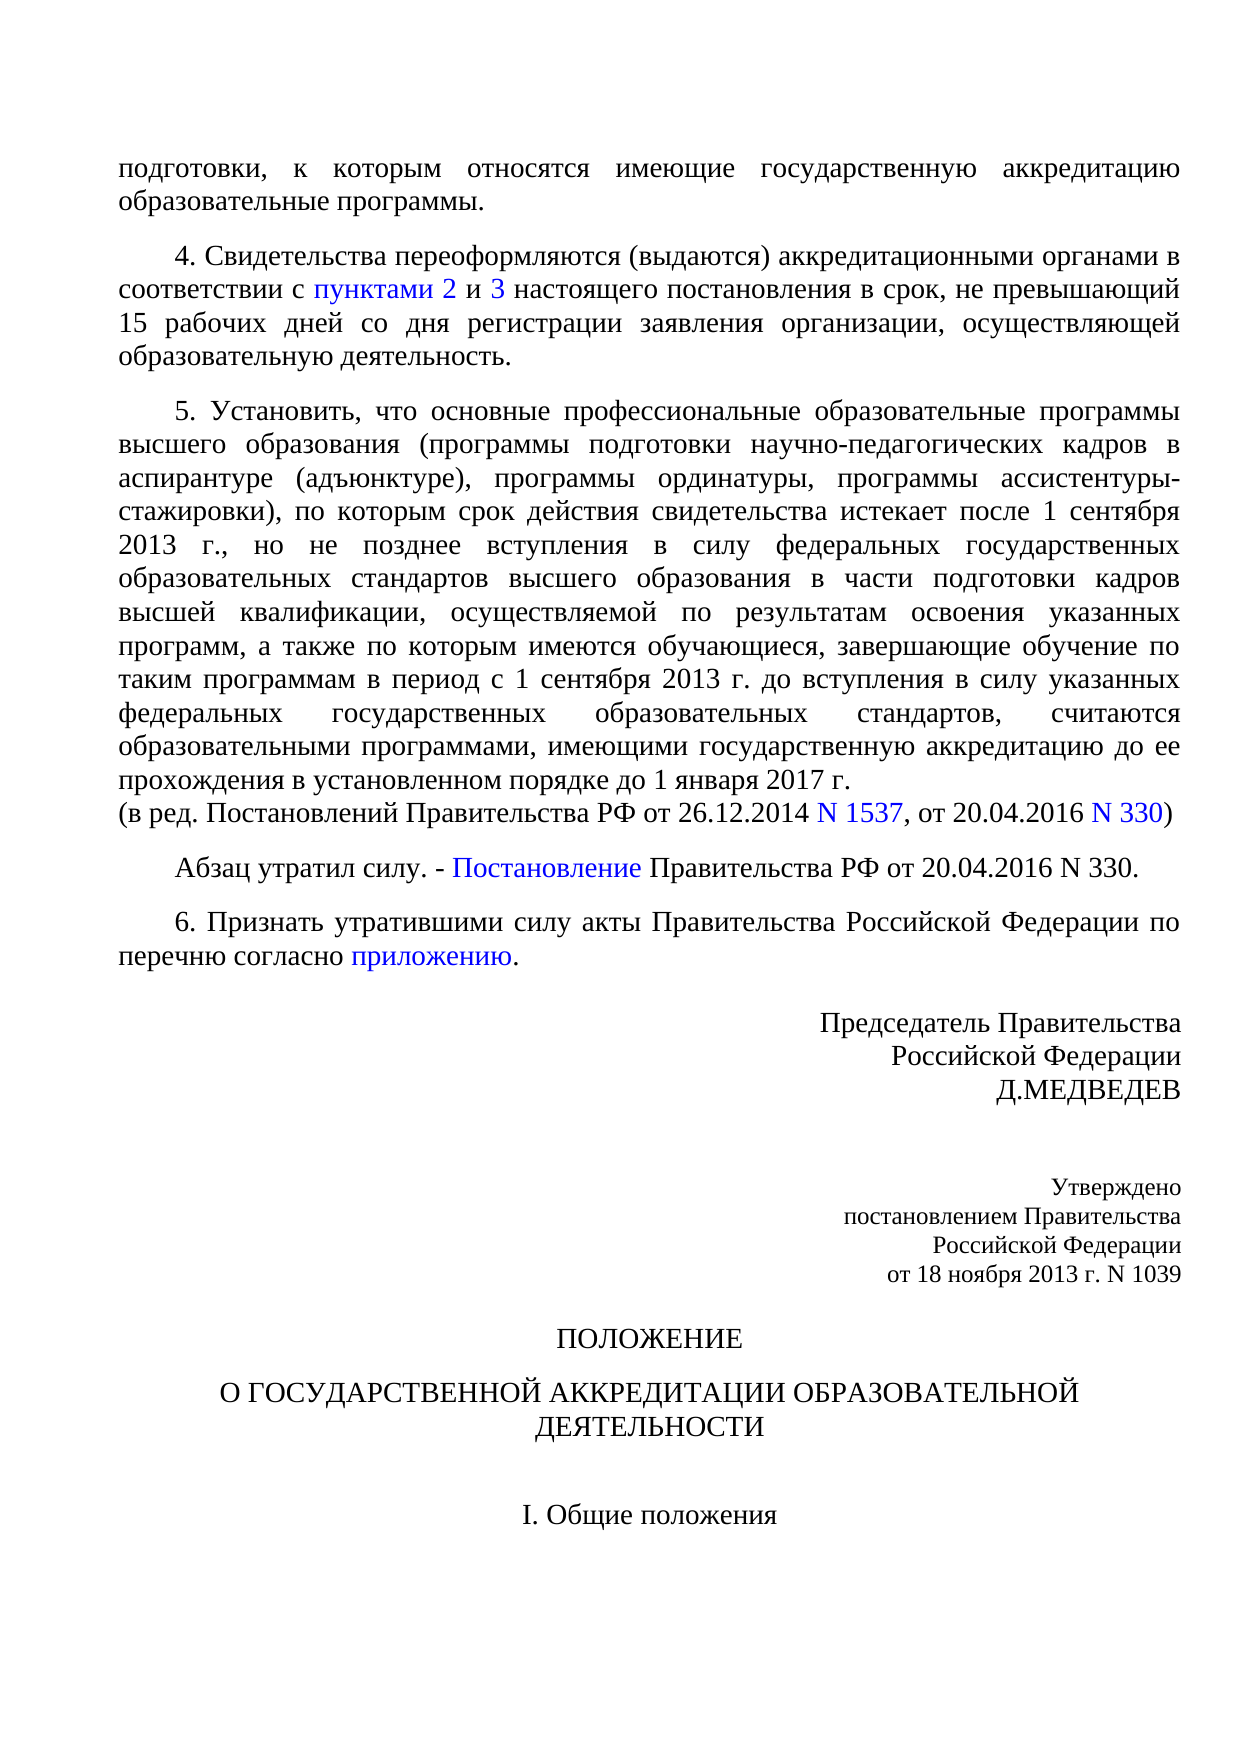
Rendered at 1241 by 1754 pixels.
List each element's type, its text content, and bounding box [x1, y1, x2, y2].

text 4. Свидетельства переоформляются (выдаются) аккредитационными органами в соответствии с пунктами 2 и 3 настоящего постановления в срок, не превышающий 15 рабочих дней со дня регистрации заявления организации, осуществляющей образовательную деятельность. [118, 238, 1181, 372]
text Председатель Правительства [118, 1005, 1181, 1038]
text 5. Установить, что основные профессиональные образовательные программы высшего образования (программы подготовки научно-педагогических кадров в аспирантуре (адъюнктуре), программы ординатуры, программы ассистентуры-стажировки), по которым срок действия свидетельства истекает после 1 сентября 2013 г., но не позднее вступления в силу федеральных государственных образовательных стандартов высшего образования в части подготовки кадров высшей квалификации, осуществляемой по результатам освоения указанных программ, а также по которым имеются обучающиеся, завершающие обучение по таким программам в период с 1 сентября 2013 г. до вступления в силу указанных федеральных государственных образовательных стандартов, считаются образовательными программами, имеющими государственную аккредитацию до ее прохождения в установленном порядке до 1 января 2017 г. [118, 393, 1181, 795]
text Российской Федерации [118, 1038, 1181, 1072]
text Утверждено [118, 1172, 1181, 1201]
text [118, 150, 1181, 217]
text ПОЛОЖЕНИЕ [118, 1321, 1181, 1354]
text 6. Признать утратившими силу акты Правительства Российской Федерации по перечню согласно приложению. [118, 904, 1181, 971]
text от 18 ноября 2013 г. N 1039 [118, 1259, 1181, 1287]
text Абзац утратил силу. - Постановление Правительства РФ от 20.04.2016 N 330. [118, 850, 1181, 883]
text О ГОСУДАРСТВЕННОЙ АККРЕДИТАЦИИ ОБРАЗОВАТЕЛЬНОЙ ДЕЯТЕЛЬНОСТИ [118, 1375, 1181, 1442]
text Д.МЕДВЕДЕВ [118, 1072, 1181, 1105]
text I. Общие положения [118, 1497, 1181, 1530]
text Российской Федерации [118, 1230, 1181, 1259]
text постановлением Правительства [118, 1201, 1181, 1230]
text (в ред. Постановлений Правительства РФ от 26.12.2014 N 1537, от 20.04.2016 N 330) [118, 795, 1181, 829]
